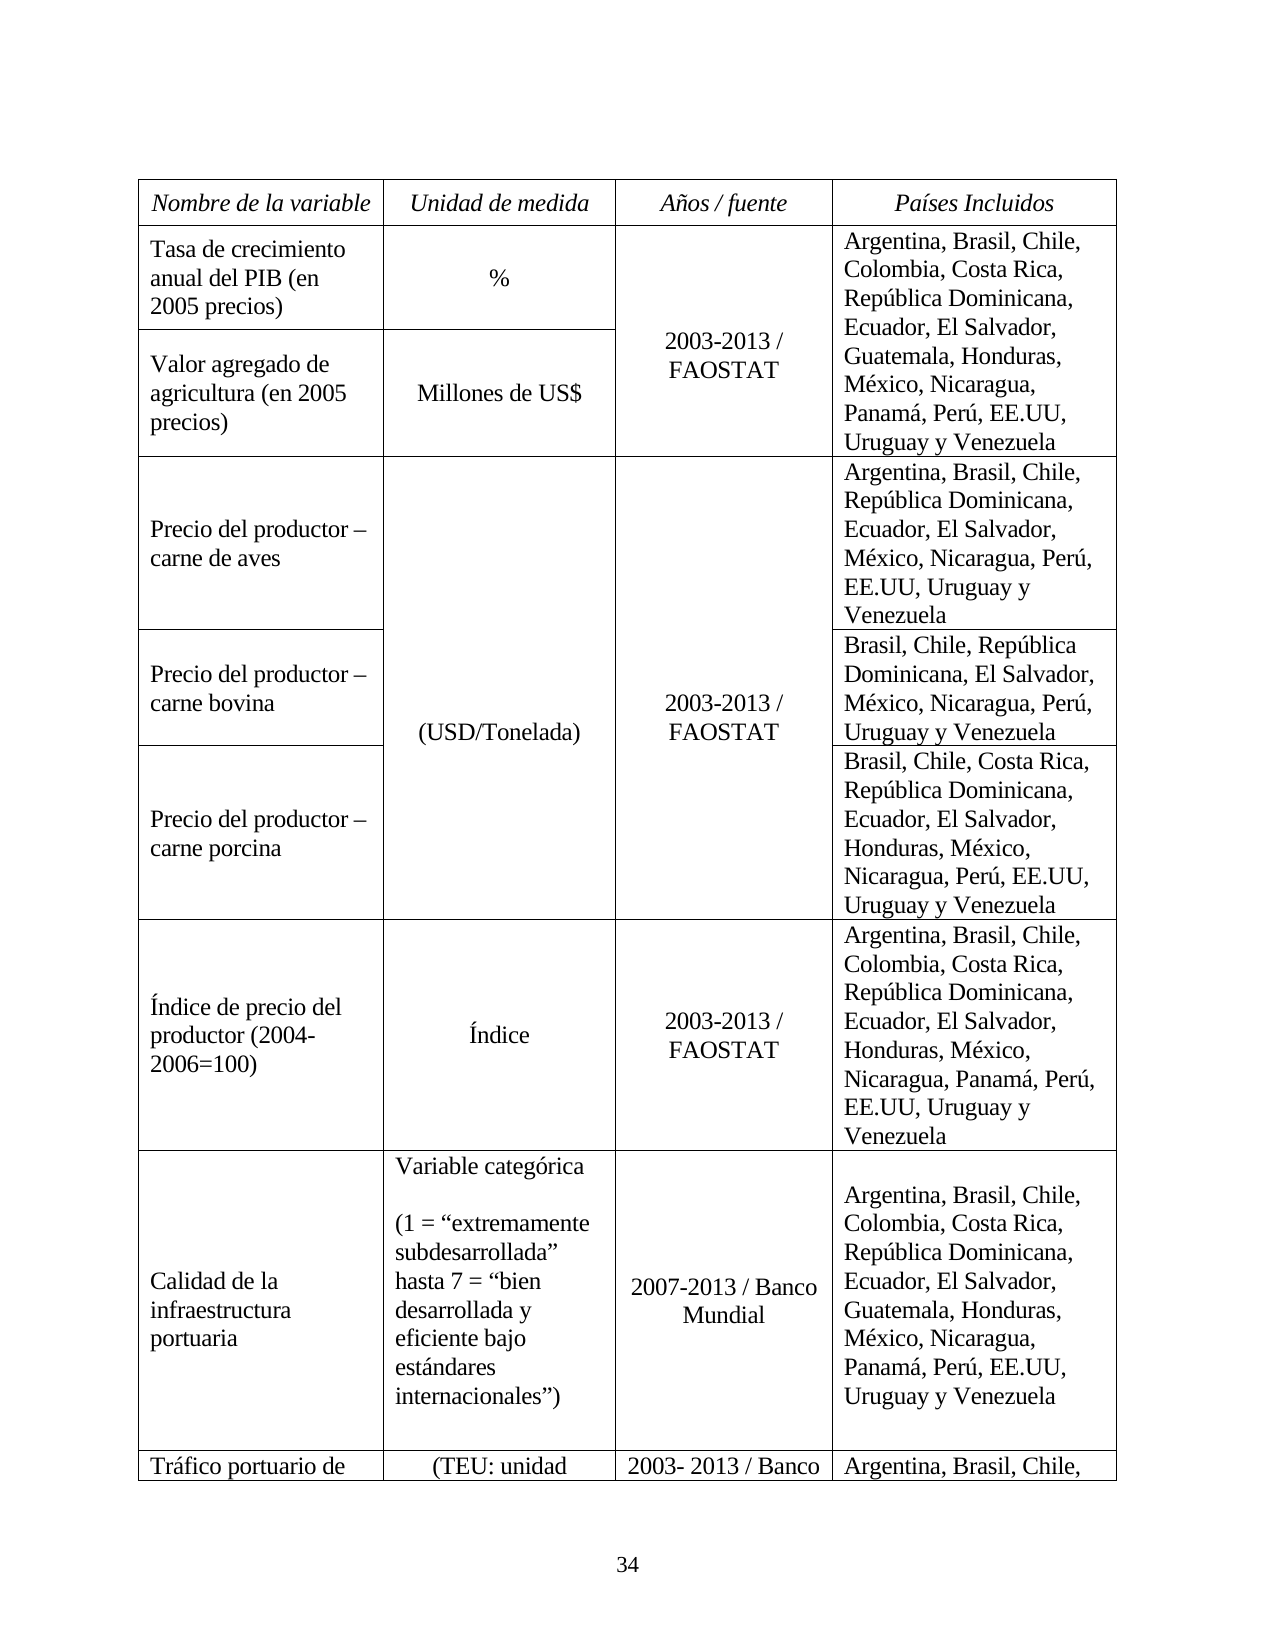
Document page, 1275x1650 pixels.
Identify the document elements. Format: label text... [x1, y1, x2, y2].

table_header Años / fuente [616, 180, 832, 225]
table_header Países Incluidos [833, 180, 1116, 225]
table_cell 2003-2013 / FAOSTAT [616, 920, 832, 1150]
table_cell 2007-2013 / Banco Mundial [616, 1151, 832, 1450]
table_cell Índice de precio del productor (2004-2006=100) [139, 920, 383, 1150]
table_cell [833, 1451, 1116, 1480]
table_cell % [384, 226, 615, 328]
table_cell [616, 1451, 832, 1480]
table_cell Variable categórica (1 = “extremamente subdesarrollada” hasta 7 = “bien desarrollada y eficiente bajo estándares internacionales”) [384, 1151, 615, 1450]
table_cell Valor agregado de agricultura (en 2005 precios) [139, 330, 383, 456]
table_cell Brasil, Chile, República Dominicana, El Salvador, México, Nicaragua, Perú, Uruguay y Venezuela [833, 630, 1116, 745]
table_cell Calidad de la infraestructura portuaria [139, 1151, 383, 1450]
table_cell Tasa de crecimiento anual del PIB (en 2005 precios) [139, 226, 383, 328]
table_cell Índice [384, 920, 615, 1150]
table_cell 2003-2013 / FAOSTAT [616, 226, 832, 456]
table_header Unidad de medida [384, 180, 615, 225]
table_cell Precio del productor – carne porcina [139, 746, 383, 919]
table_header Nombre de la variable [139, 180, 383, 225]
table_cell Precio del productor – carne bovina [139, 630, 383, 745]
table_cell Brasil, Chile, Costa Rica, República Dominicana, Ecuador, El Salvador, Honduras, México, Nicaragua, Perú, EE.UU, Uruguay y Venezuela [833, 746, 1116, 919]
table_cell Millones de US$ [384, 330, 615, 456]
table_cell Argentina, Brasil, Chile, Colombia, Costa Rica, República Dominicana, Ecuador, El Salvador, Honduras, México, Nicaragua, Panamá, Perú, EE.UU, Uruguay y Venezuela [833, 920, 1116, 1150]
table_cell (USD/Tonelada) [384, 457, 615, 919]
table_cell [384, 1451, 615, 1480]
table_cell 2003-2013 / FAOSTAT [616, 457, 832, 919]
table_cell Precio del productor – carne de aves [139, 457, 383, 629]
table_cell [139, 1451, 383, 1480]
table_cell Argentina, Brasil, Chile, República Dominicana, Ecuador, El Salvador, México, Nicaragua, Perú, EE.UU, Uruguay y Venezuela [833, 457, 1116, 629]
